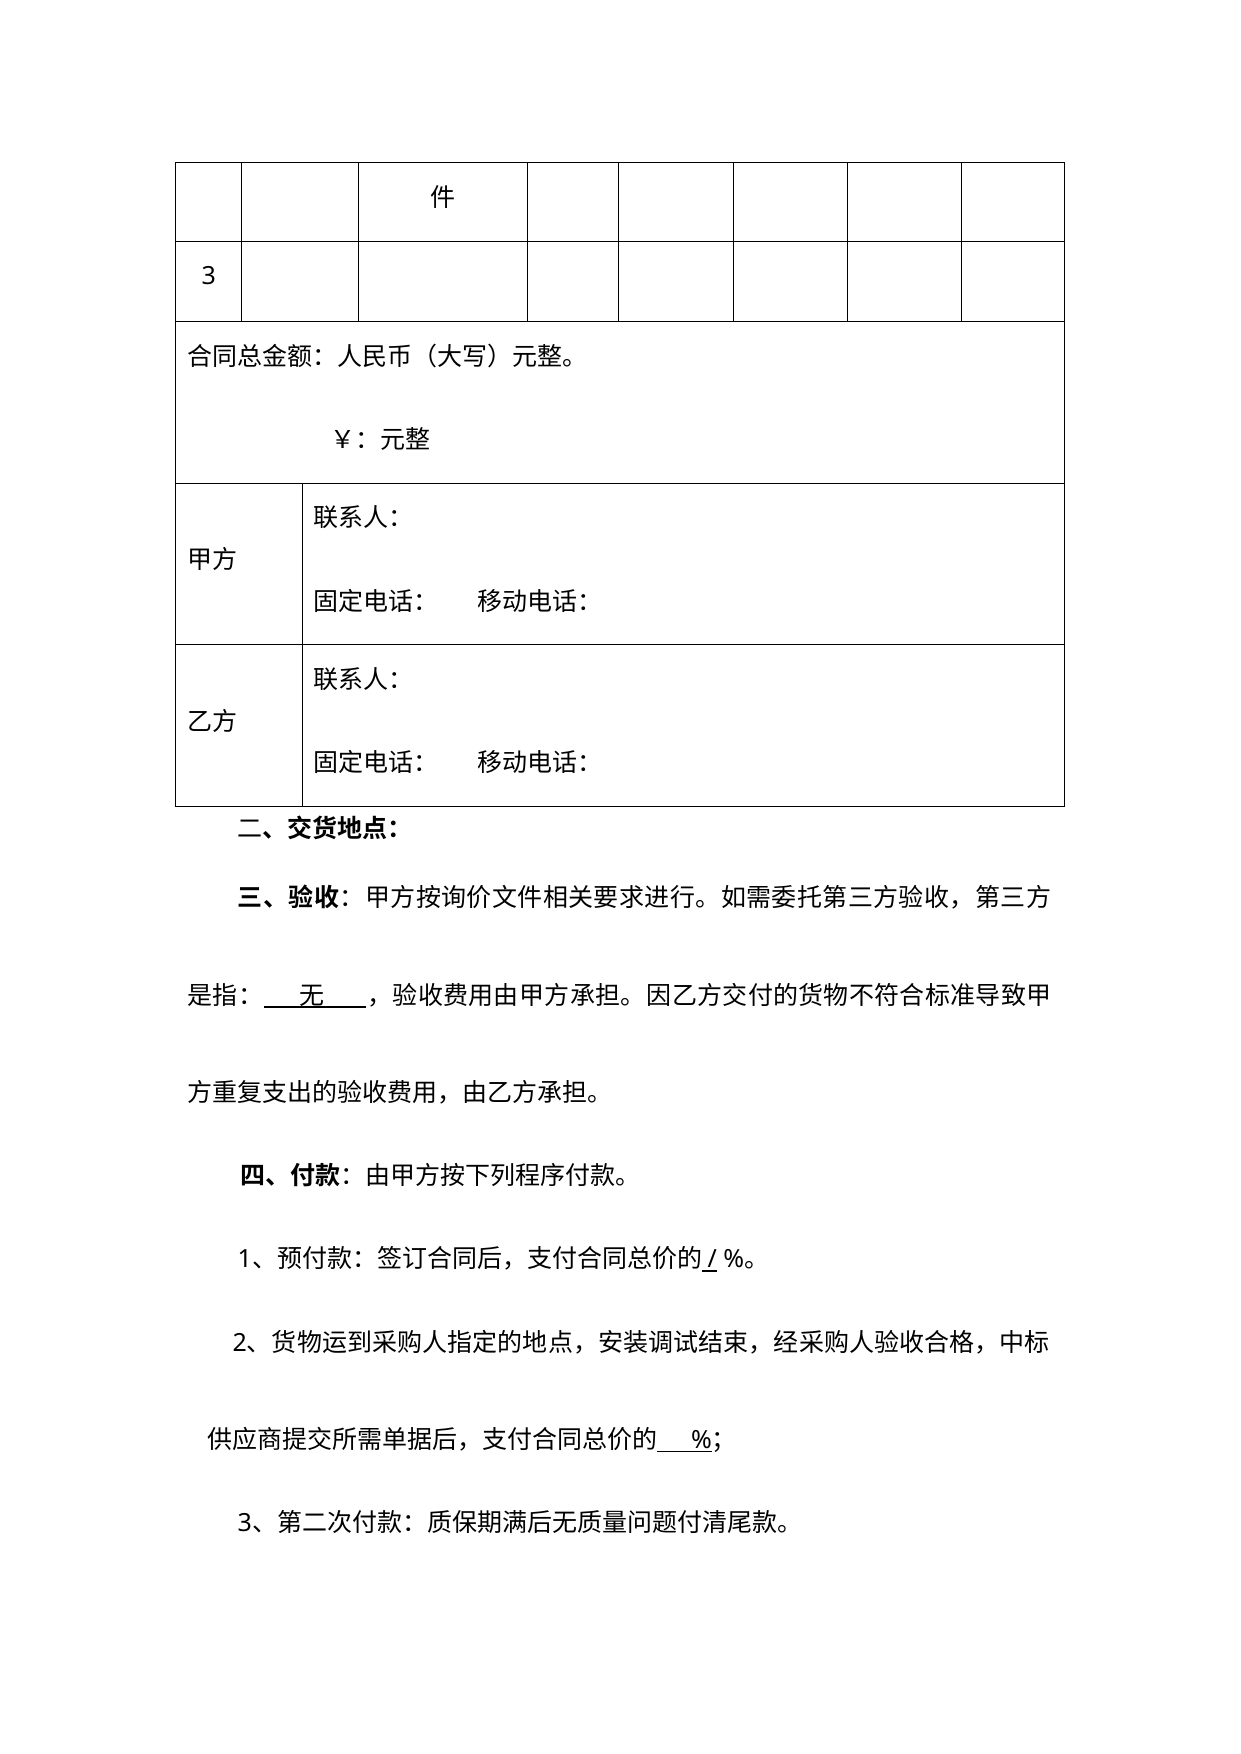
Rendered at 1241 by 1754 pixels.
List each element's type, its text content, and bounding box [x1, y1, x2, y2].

table_cell [528, 163, 618, 241]
table_cell [734, 242, 847, 321]
table_cell [359, 242, 527, 321]
table_cell [242, 163, 358, 241]
text 四、付款：由甲方按下列程序付款。 [198, 1141, 1053, 1206]
text 二、交货地点： [187, 809, 1053, 845]
table_cell 详见招标文件 [359, 163, 527, 241]
table_cell 2 [176, 163, 241, 241]
table_cell [619, 163, 733, 241]
text 1、预付款：签订合同后，支付合同总价的 / %。 [187, 1224, 1053, 1289]
table_cell 甲方 [176, 484, 302, 644]
table_cell [848, 242, 961, 321]
table_cell [962, 242, 1064, 321]
table_cell [734, 163, 847, 241]
table_cell 联系人： 固定电话： 移动电话： [303, 645, 1064, 806]
table_cell 乙方 [176, 645, 302, 806]
table_cell [528, 242, 618, 321]
text 3、第二次付款：质保期满后无质量问题付清尾款。 [187, 1488, 1053, 1553]
table_cell [619, 242, 733, 321]
text 2、货物运到采购人指定的地点，安装调试结束，经采购人验收合格，中标供应商提交所需单据后，支付合同总价的 %； [207, 1308, 1053, 1470]
table_cell [242, 242, 358, 321]
table_cell 3 [176, 242, 241, 321]
table_cell 联系人： 固定电话： 移动电话： [303, 484, 1064, 644]
table_cell [848, 163, 961, 241]
table_cell 合同总金额：人民币（大写）元整。 ￥：元整 [176, 322, 1064, 482]
table_cell [962, 163, 1064, 241]
text 三、验收：甲方按询价文件相关要求进行。如需委托第三方验收，第三方是指： 无 ，验收费用由甲方承担。因乙方交付的货物不符合标准导致甲方重复支出的验收费用，由乙方承担。 [187, 863, 1053, 1123]
